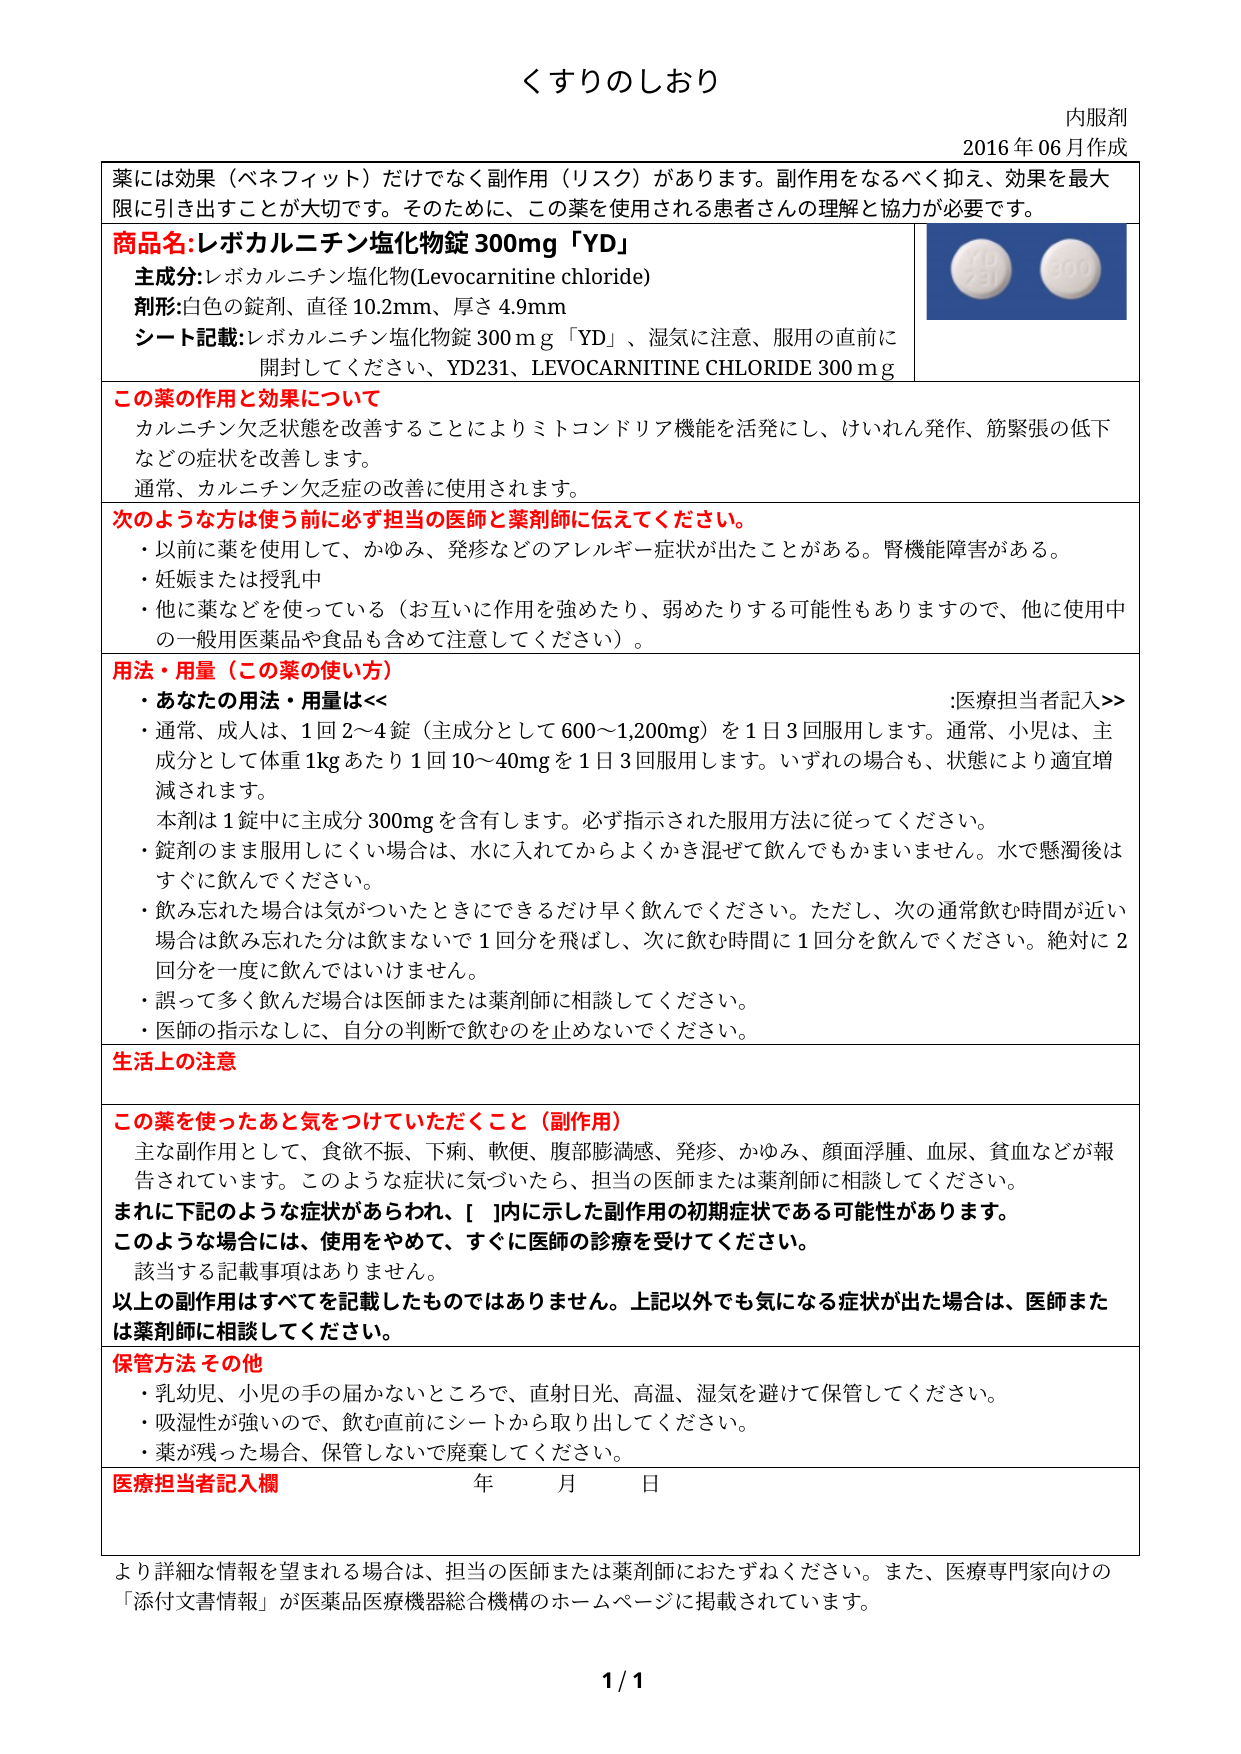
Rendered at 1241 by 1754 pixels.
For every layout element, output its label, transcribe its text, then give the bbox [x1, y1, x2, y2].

table_cell この薬の作用と効果について カルニチン欠乏状態を改善することによりミトコンドリア機能を活発にし、けいれん発作、筋緊張の低下などの症状を改善します。 通常、カルニチン欠乏症の改善に使用されます。 [102, 382, 1139, 502]
text 内服剤 [112, 101, 1128, 131]
table_cell この薬を使ったあと気をつけていただくこと（副作用） 主な副作用として、食欲不振、下痢、軟便、腹部膨満感、発疹、かゆみ、顔面浮腫、血尿、貧血などが報告されています。このような症状に気づいたら、担当の医師または薬剤師に相談してください。 まれに下記のような症状があらわれ、[ ]内に示した副作用の初期症状である可能性があります。 このような場合には、使用をやめて、すぐに医師の診療を受けてください。 該当する記載事項はありません。 以上の副作用はすべてを記載したものではありません。上記以外でも気になる症状が出た場合は、医師または薬剤師に相談してください。 [102, 1105, 1139, 1346]
table_cell 商品名:レボカルニチン塩化物錠300mg「YD」 主成分:レボカルニチン塩化物(Levocarnitine chloride) 剤形:白色の錠剤、直径10.2mm、厚さ4.9mm シート記載:レボカルニチン塩化物錠300ｍｇ「YD」、湿気に注意、服用の直前に開封してください、YD231、LEVOCARNITINE CHLORIDE 300ｍｇ [102, 224, 914, 381]
table_cell 次のような方は使う前に必ず担当の医師と薬剤師に伝えてください。 ・以前に薬を使用して、かゆみ、発疹などのアレルギー症状が出たことがある。腎機能障害がある。 ・妊娠または授乳中 ・他に薬などを使っている（お互いに作用を強めたり、弱めたりする可能性もありますので、他に使用中の一般用医薬品や食品も含めて注意してください）。 [102, 503, 1139, 653]
table_cell [915, 224, 1139, 381]
picture [926, 223, 1127, 320]
table_cell 生活上の注意 [102, 1045, 1139, 1104]
table_cell 用法・用量（この薬の使い方） ・あなたの用法・用量は<< :医療担当者記入>> ・通常、成人は、1回2～4錠（主成分として600～1,200mg）を1日3回服用します。通常、小児は、主成分として体重1kgあたり1回10～40mgを1日3回服用します。いずれの場合も、状態により適宜増減されます。 本剤は1錠中に主成分300mgを含有します。必ず指示された服用方法に従ってください。 ・錠剤のまま服用しにくい場合は、水に入れてからよくかき混ぜて飲んでもかまいません。水で懸濁後はすぐに飲んでください。 ・飲み忘れた場合は気がついたときにできるだけ早く飲んでください。ただし、次の通常飲む時間が近い場合は飲み忘れた分は飲まないで1回分を飛ばし、次に飲む時間に1回分を飲んでください。絶対に2回分を一度に飲んではいけません。 ・誤って多く飲んだ場合は医師または薬剤師に相談してください。 ・医師の指示なしに、自分の判断で飲むのを止めないでください。 [102, 654, 1139, 1044]
table_header 薬には効果（ベネフィット）だけでなく副作用（リスク）があります。副作用をなるべく抑え、効果を最大限に引き出すことが大切です。そのために、この薬を使用される患者さんの理解と協力が必要です。 [102, 163, 1139, 223]
text 2016年06月作成 [112, 131, 1128, 161]
text くすりのしおり [112, 59, 1128, 101]
text より詳細な情報を望まれる場合は、担当の医師または薬剤師におたずねください。また、医療専門家向けの「添付文書情報」が医薬品医療機器総合機構のホームページに掲載されています。 [112, 1556, 1128, 1616]
table_cell 保管方法 その他 ・乳幼児、小児の手の届かないところで、直射日光、高温、湿気を避けて保管してください。 ・吸湿性が強いので、飲む直前にシートから取り出してください。 ・薬が残った場合、保管しないで廃棄してください。 [102, 1347, 1139, 1467]
table_cell 医療担当者記入欄 年 月 日 [102, 1468, 1139, 1555]
